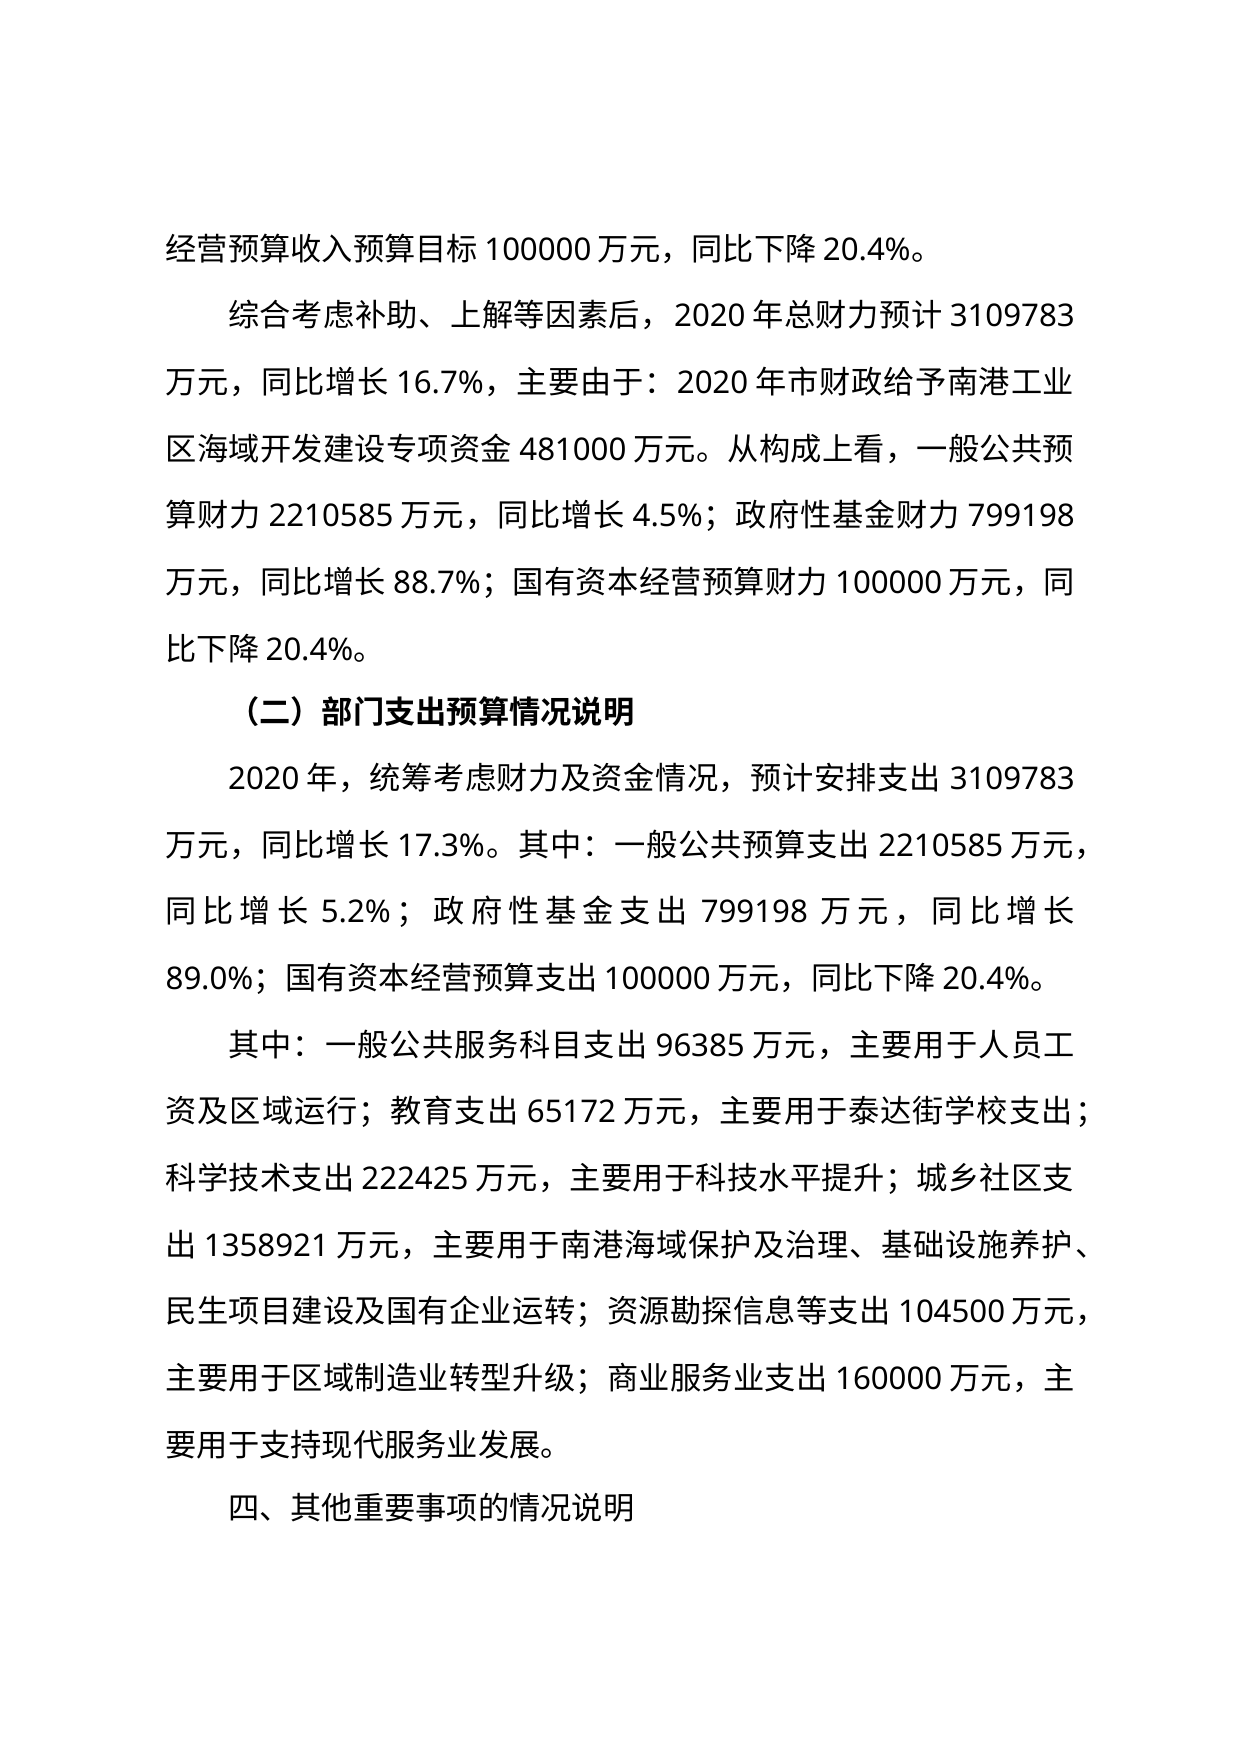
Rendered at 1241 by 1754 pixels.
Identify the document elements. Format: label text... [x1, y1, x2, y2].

text 2020年，统筹考虑财力及资金情况，预计安排支出3109783万元，同比增长17.3%。其中：一般公共预算支出2210585万元，同比增长5.2%；政府性基金支出799198万元，同比增长89.0%；国有资本经营预算支出100000万元，同比下降20.4%。 [165, 736, 1075, 1003]
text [165, 207, 1075, 273]
text 四、其他重要事项的情况说明 [165, 1469, 1075, 1532]
text 其中：一般公共服务科目支出96385万元，主要用于人员工资及区域运行；教育支出65172万元，主要用于泰达街学校支出；科学技术支出222425万元，主要用于科技水平提升；城乡社区支出1358921万元，主要用于南港海域保护及治理、基础设施养护、民生项目建设及国有企业运转；资源勘探信息等支出104500万元，主要用于区域制造业转型升级；商业服务业支出160000万元，主要用于支持现代服务业发展。 [165, 1003, 1075, 1469]
text 综合考虑补助、上解等因素后，2020年总财力预计3109783万元，同比增长16.7%，主要由于：2020年市财政给予南港工业区海域开发建设专项资金481000万元。从构成上看，一般公共预算财力2210585万元，同比增长4.5%；政府性基金财力799198万元，同比增长88.7%；国有资本经营预算财力100000万元，同比下降20.4%。 [165, 273, 1075, 673]
text （二）部门支出预算情况说明 [165, 673, 1075, 736]
